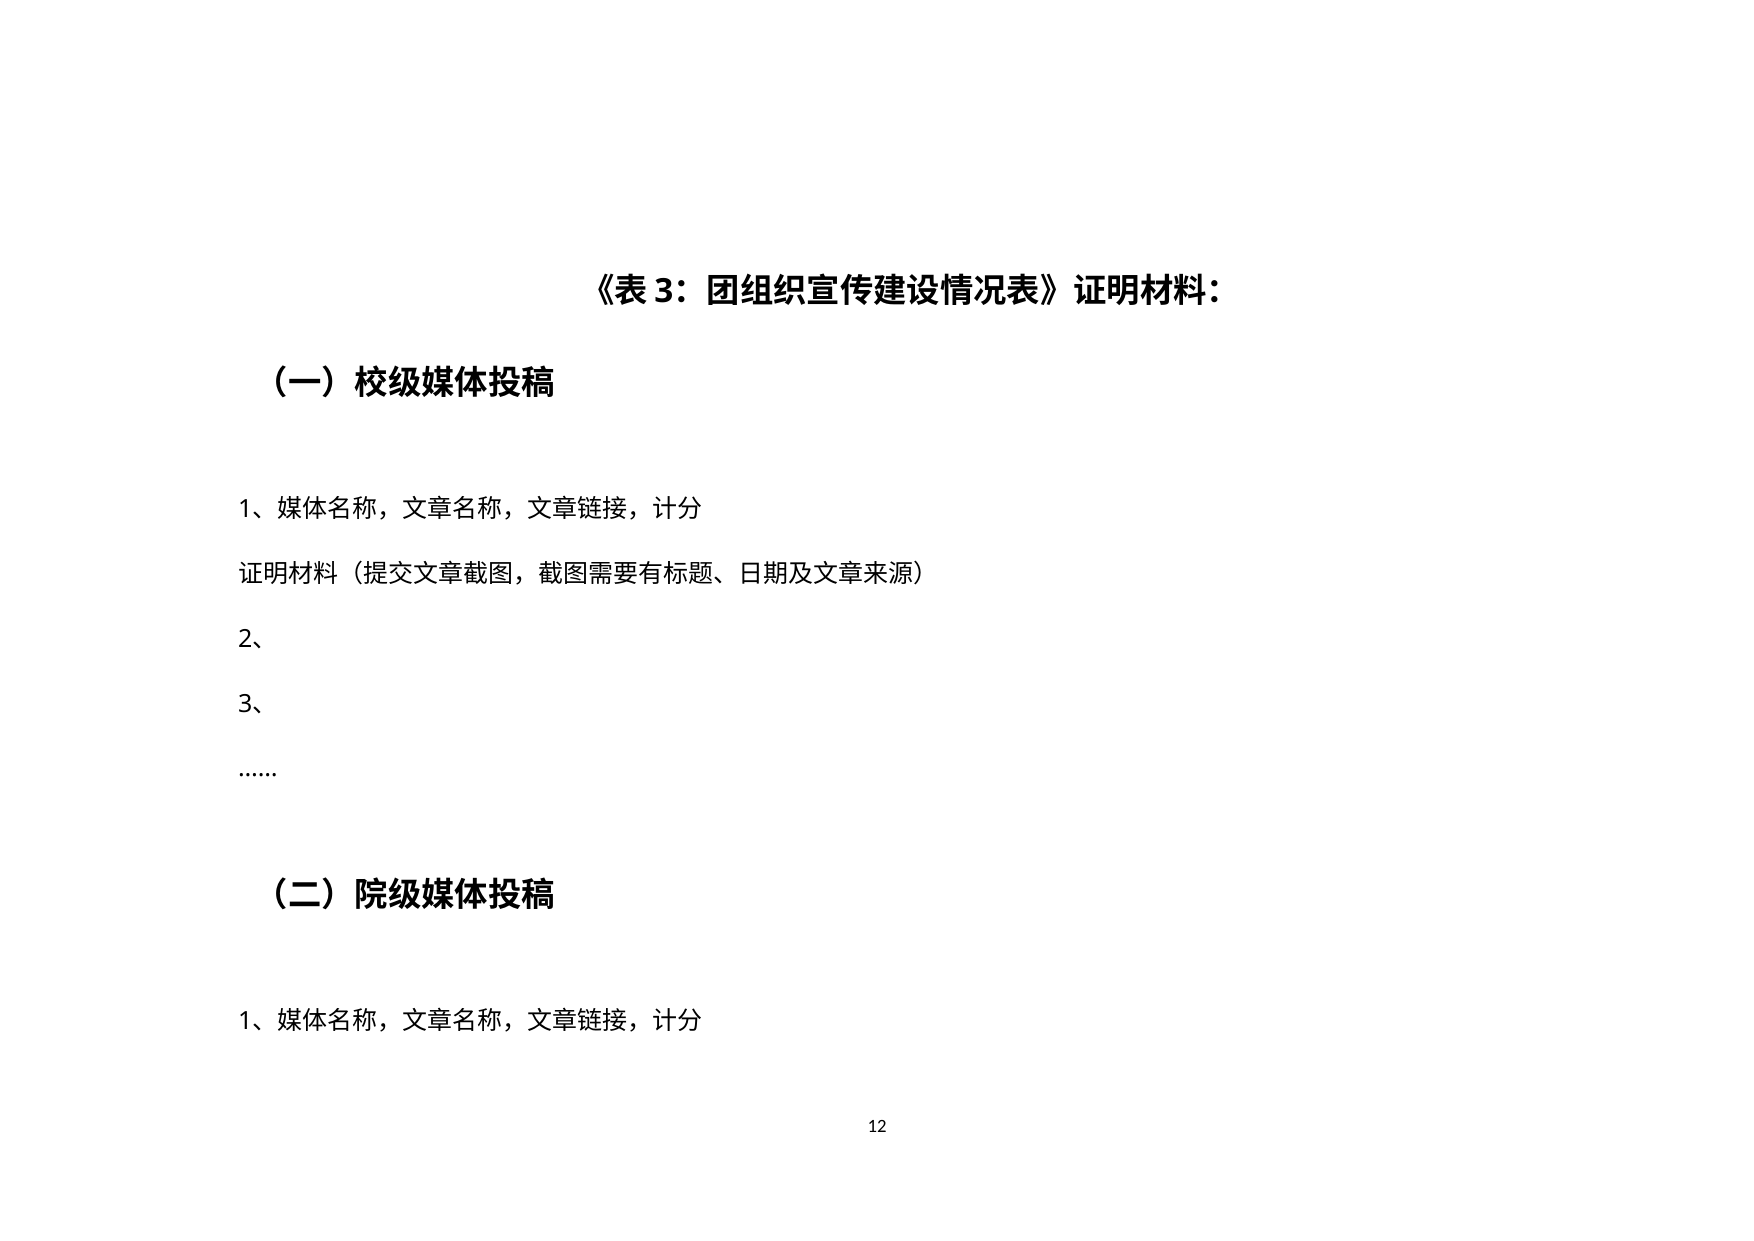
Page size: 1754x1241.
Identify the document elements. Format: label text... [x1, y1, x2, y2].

subtitle 院级媒体投稿 [188, 859, 1566, 924]
text 证明材料（提交文章截图，截图需要有标题、日期及文章来源） [188, 539, 1566, 604]
text 3、 [188, 669, 1566, 734]
title 《表3：团组织宣传建设情况表》证明材料： [188, 255, 1566, 320]
text 1、媒体名称，文章名称，文章链接，计分 [188, 986, 1566, 1051]
subtitle 校级媒体投稿 [188, 347, 1566, 412]
text 2、 [188, 604, 1566, 669]
text 1、媒体名称，文章名称，文章链接，计分 [188, 474, 1566, 539]
text …… [188, 734, 1566, 799]
